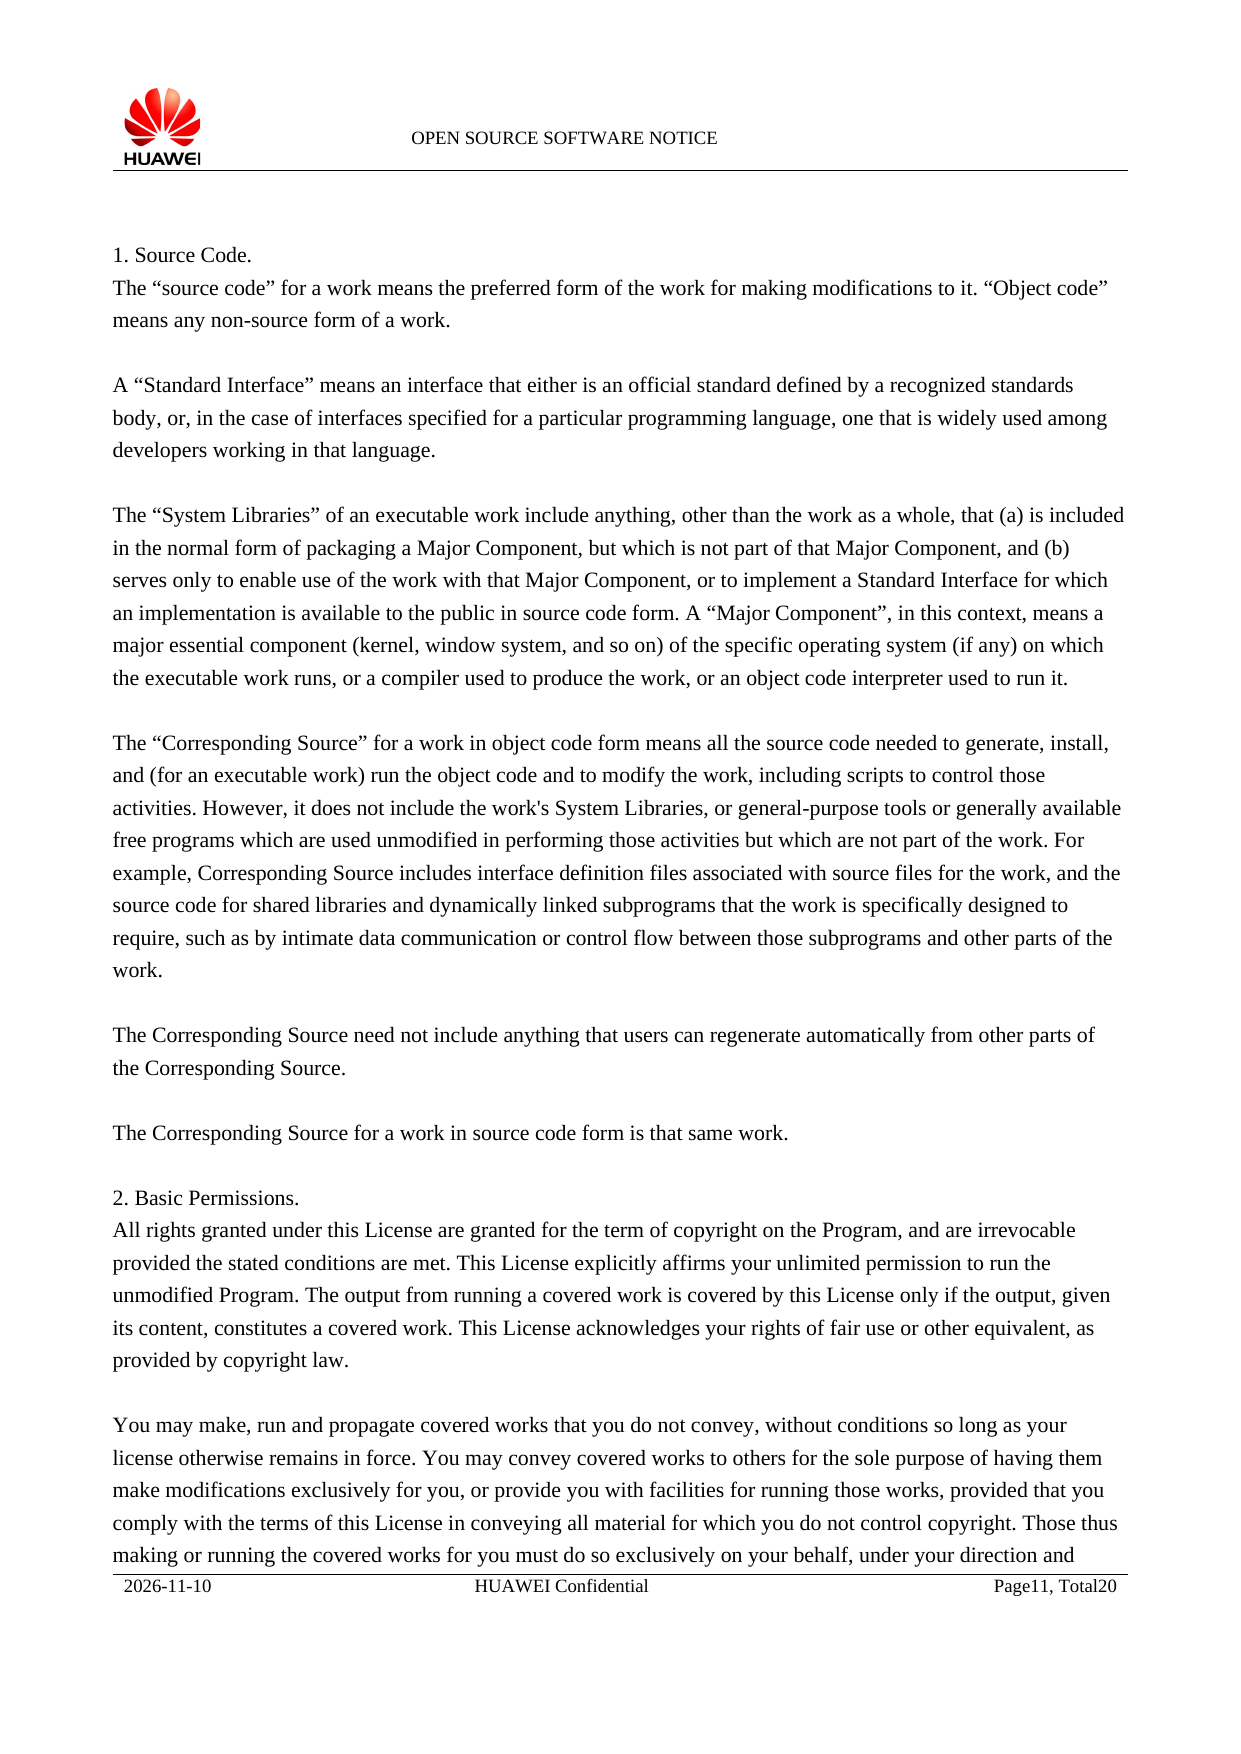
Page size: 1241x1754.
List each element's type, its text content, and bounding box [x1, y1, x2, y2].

picture [124, 88, 201, 165]
